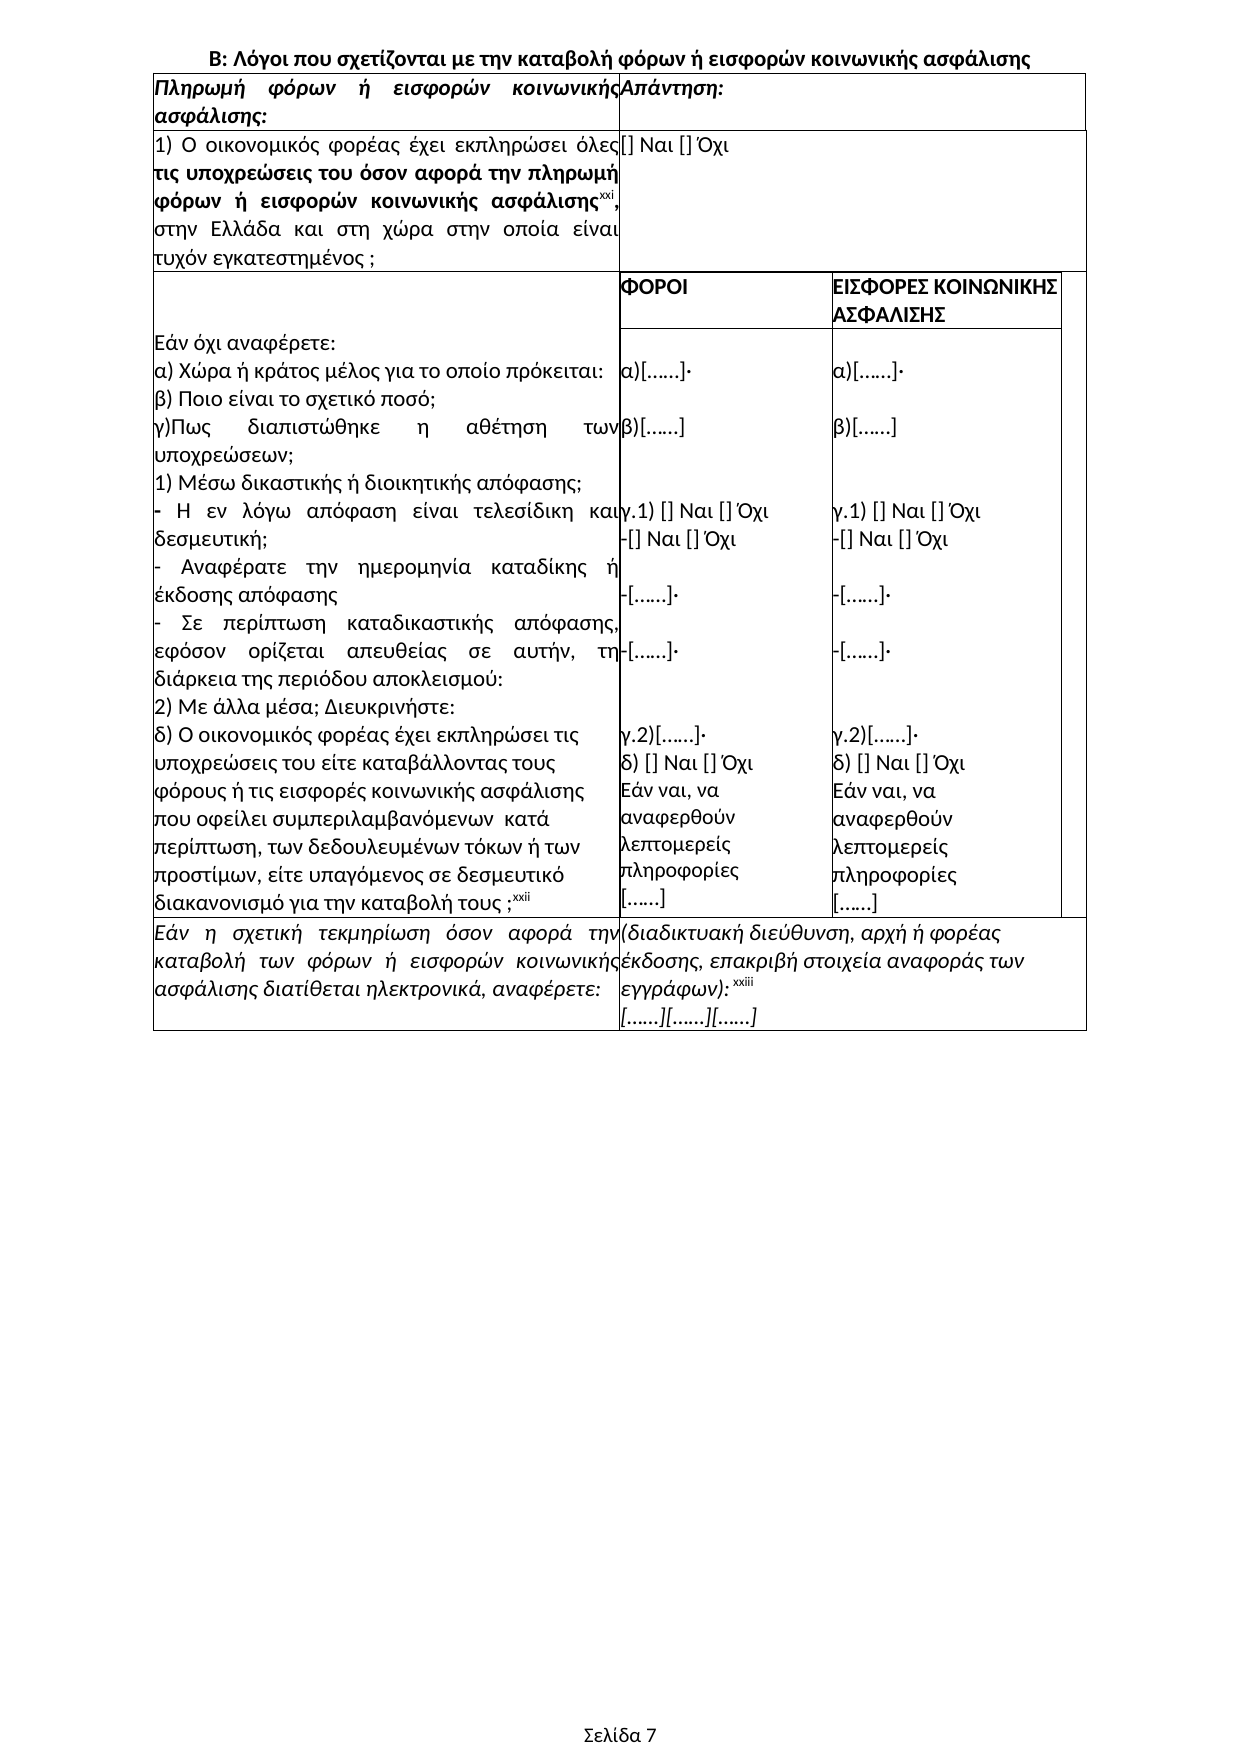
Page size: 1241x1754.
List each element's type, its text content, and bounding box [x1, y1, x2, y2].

table_cell (διαδικτυακή διεύθυνση, αρχή ή φορέας έκδοσης, επακριβή στοιχεία αναφοράς των εγγράφων): [……][……][……] [620, 918, 1086, 1030]
table_cell [1062, 272, 1086, 917]
table_cell [621, 273, 832, 328]
table_header Πληρωμή φόρων ή εισφορών κοινωνικής ασφάλισης: [154, 74, 619, 129]
table_header Απάντηση: [620, 74, 1085, 129]
table_cell Εάν η σχετική τεκμηρίωση όσον αφορά την καταβολή των φόρων ή εισφορών κοινωνικής ασφάλισης διατίθεται ηλεκτρονικά, αναφέρετε: [154, 918, 619, 1030]
table_cell [833, 273, 1061, 328]
text Β: Λόγοι που σχετίζονται με την καταβολή φόρων ή εισφορών κοινωνικής ασφάλισης [118, 44, 1122, 72]
table_cell 1) Ο οικονομικός φορέας έχει εκπληρώσει όλες τις υποχρεώσεις του όσον αφορά την πληρωμή φόρων ή εισφορών κοινωνικής ασφάλισης, στην Ελλάδα και στη χώρα στην οποία είναι τυχόν εγκατεστημένος ; [154, 131, 619, 271]
table_cell [] Ναι [] Όχι [620, 131, 1086, 271]
table_cell Εάν όχι αναφέρετε: α) Χώρα ή κράτος μέλος για το οποίο πρόκειται: β) Ποιο είναι το σχετικό ποσό; γ)Πως διαπιστώθηκε η αθέτηση των υποχρεώσεων; 1) Μέσω δικαστικής ή διοικητικής απόφασης; - Η εν λόγω απόφαση είναι τελεσίδικη και δεσμευτική; - Αναφέρατε την ημερομηνία καταδίκης ή έκδοσης απόφασης - Σε περίπτωση καταδικαστικής απόφασης, εφόσον ορίζεται απευθείας σε αυτήν, τη διάρκεια της περιόδου αποκλεισμού: 2) Με άλλα μέσα; Διευκρινήστε: δ) Ο οικονομικός φορέας έχει εκπληρώσει τις υποχρεώσεις του είτε καταβάλλοντας τους φόρους ή τις εισφορές κοινωνικής ασφάλισης που οφείλει συμπεριλαμβανόμενων κατά περίπτωση, των δεδουλευμένων τόκων ή των προστίμων, είτε υπαγόμενος σε δεσμευτικό διακανονισμό για την καταβολή τους ; [154, 272, 619, 917]
table_cell [833, 329, 1061, 917]
table_cell [621, 329, 832, 917]
